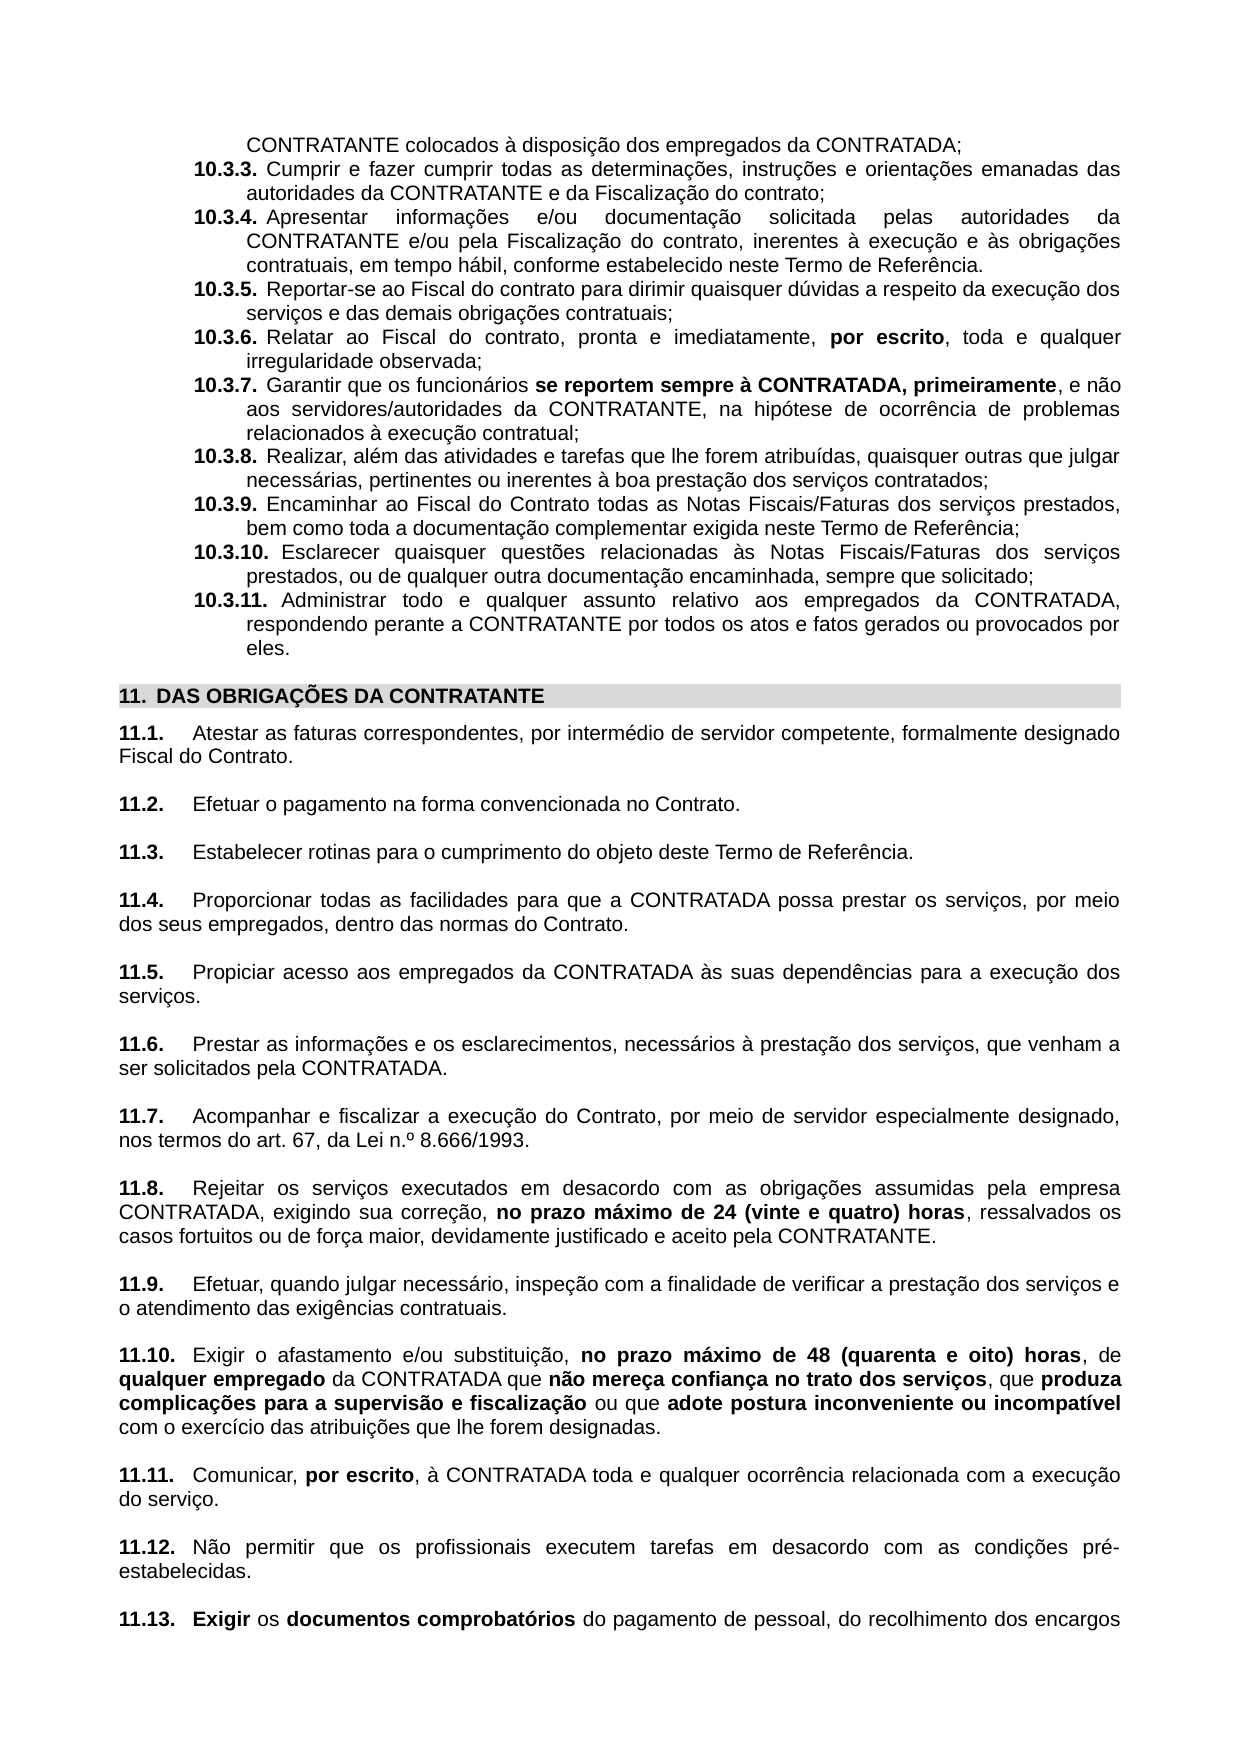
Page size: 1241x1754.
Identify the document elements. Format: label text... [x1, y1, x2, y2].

list Efetuar, quando julgar necessário, inspeção com a finalidade de verificar a prestação dos serviços e o atendimento das exigências contratuais. [119, 1271, 1121, 1319]
list Apresentar informações e/ou documentação solicitada pelas autoridades da CONTRATANTE e/ou pela Fiscalização do contrato, inerentes à execução e às obrigações contratuais, em tempo hábil, conforme estabelecido neste Termo de Referência. [194, 205, 1121, 277]
list Estabelecer rotinas para o cumprimento do objeto deste Termo de Referência. [119, 840, 1121, 864]
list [119, 1607, 1121, 1631]
list Propiciar acesso aos empregados da CONTRATADA às suas dependências para a execução dos serviços. [119, 960, 1121, 1008]
list Atestar as faturas correspondentes, por intermédio de servidor competente, formalmente designado Fiscal do Contrato. [119, 720, 1121, 768]
list Esclarecer quaisquer questões relacionadas às Notas Fiscais/Faturas dos serviços prestados, ou de qualquer outra documentação encaminhada, sempre que solicitado; [194, 540, 1121, 588]
list Prestar as informações e os esclarecimentos, necessários à prestação dos serviços, que venham a ser solicitados pela CONTRATADA. [119, 1032, 1121, 1080]
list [194, 133, 1121, 157]
list Rejeitar os serviços executados em desacordo com as obrigações assumidas pela empresa CONTRATADA, exigindo sua correção, no prazo máximo de 24 (vinte e quatro) horas, ressalvados os casos fortuitos ou de força maior, devidamente justificado e aceito pela CONTRATANTE. [119, 1176, 1121, 1247]
list Acompanhar e fiscalizar a execução do Contrato, por meio de servidor especialmente designado, nos termos do art. 67, da Lei n.º 8.666/1993. [119, 1104, 1121, 1152]
list Garantir que os funcionários se reportem sempre à CONTRATADA, primeiramente, e não aos servidores/autoridades da CONTRATANTE, na hipótese de ocorrência de problemas relacionados à execução contratual; [194, 372, 1121, 444]
list Relatar ao Fiscal do contrato, pronta e imediatamente, por escrito, toda e qualquer irregularidade observada; [194, 324, 1121, 372]
list Administrar todo e qualquer assunto relativo aos empregados da CONTRATADA, respondendo perante a CONTRATANTE por todos os atos e fatos gerados ou provocados por eles. [194, 588, 1121, 660]
list Não permitir que os profissionais executem tarefas em desacordo com as condições pré-estabelecidas. [119, 1535, 1121, 1583]
list Comunicar, por escrito, à CONTRATADA toda e qualquer ocorrência relacionada com a execução do serviço. [119, 1463, 1121, 1511]
list DAS OBRIGAÇÕES DA CONTRATANTE [119, 684, 1121, 708]
list Efetuar o pagamento na forma convencionada no Contrato. [119, 792, 1121, 816]
list Realizar, além das atividades e tarefas que lhe forem atribuídas, quaisquer outras que julgar necessárias, pertinentes ou inerentes à boa prestação dos serviços contratados; [194, 444, 1121, 492]
list Reportar-se ao Fiscal do contrato para dirimir quaisquer dúvidas a respeito da execução dos serviços e das demais obrigações contratuais; [194, 277, 1121, 324]
list Cumprir e fazer cumprir todas as determinações, instruções e orientações emanadas das autoridades da CONTRATANTE e da Fiscalização do contrato; [194, 157, 1121, 205]
list Proporcionar todas as facilidades para que a CONTRATADA possa prestar os serviços, por meio dos seus empregados, dentro das normas do Contrato. [119, 888, 1121, 936]
list Exigir o afastamento e/ou substituição, no prazo máximo de 48 (quarenta e oito) horas, de qualquer empregado da CONTRATADA que não mereça confiança no trato dos serviços, que produza complicações para a supervisão e fiscalização ou que adote postura inconveniente ou incompatível com o exercício das atribuições que lhe forem designadas. [119, 1343, 1121, 1439]
list Encaminhar ao Fiscal do Contrato todas as Notas Fiscais/Faturas dos serviços prestados, bem como toda a documentação complementar exigida neste Termo de Referência; [194, 492, 1121, 540]
